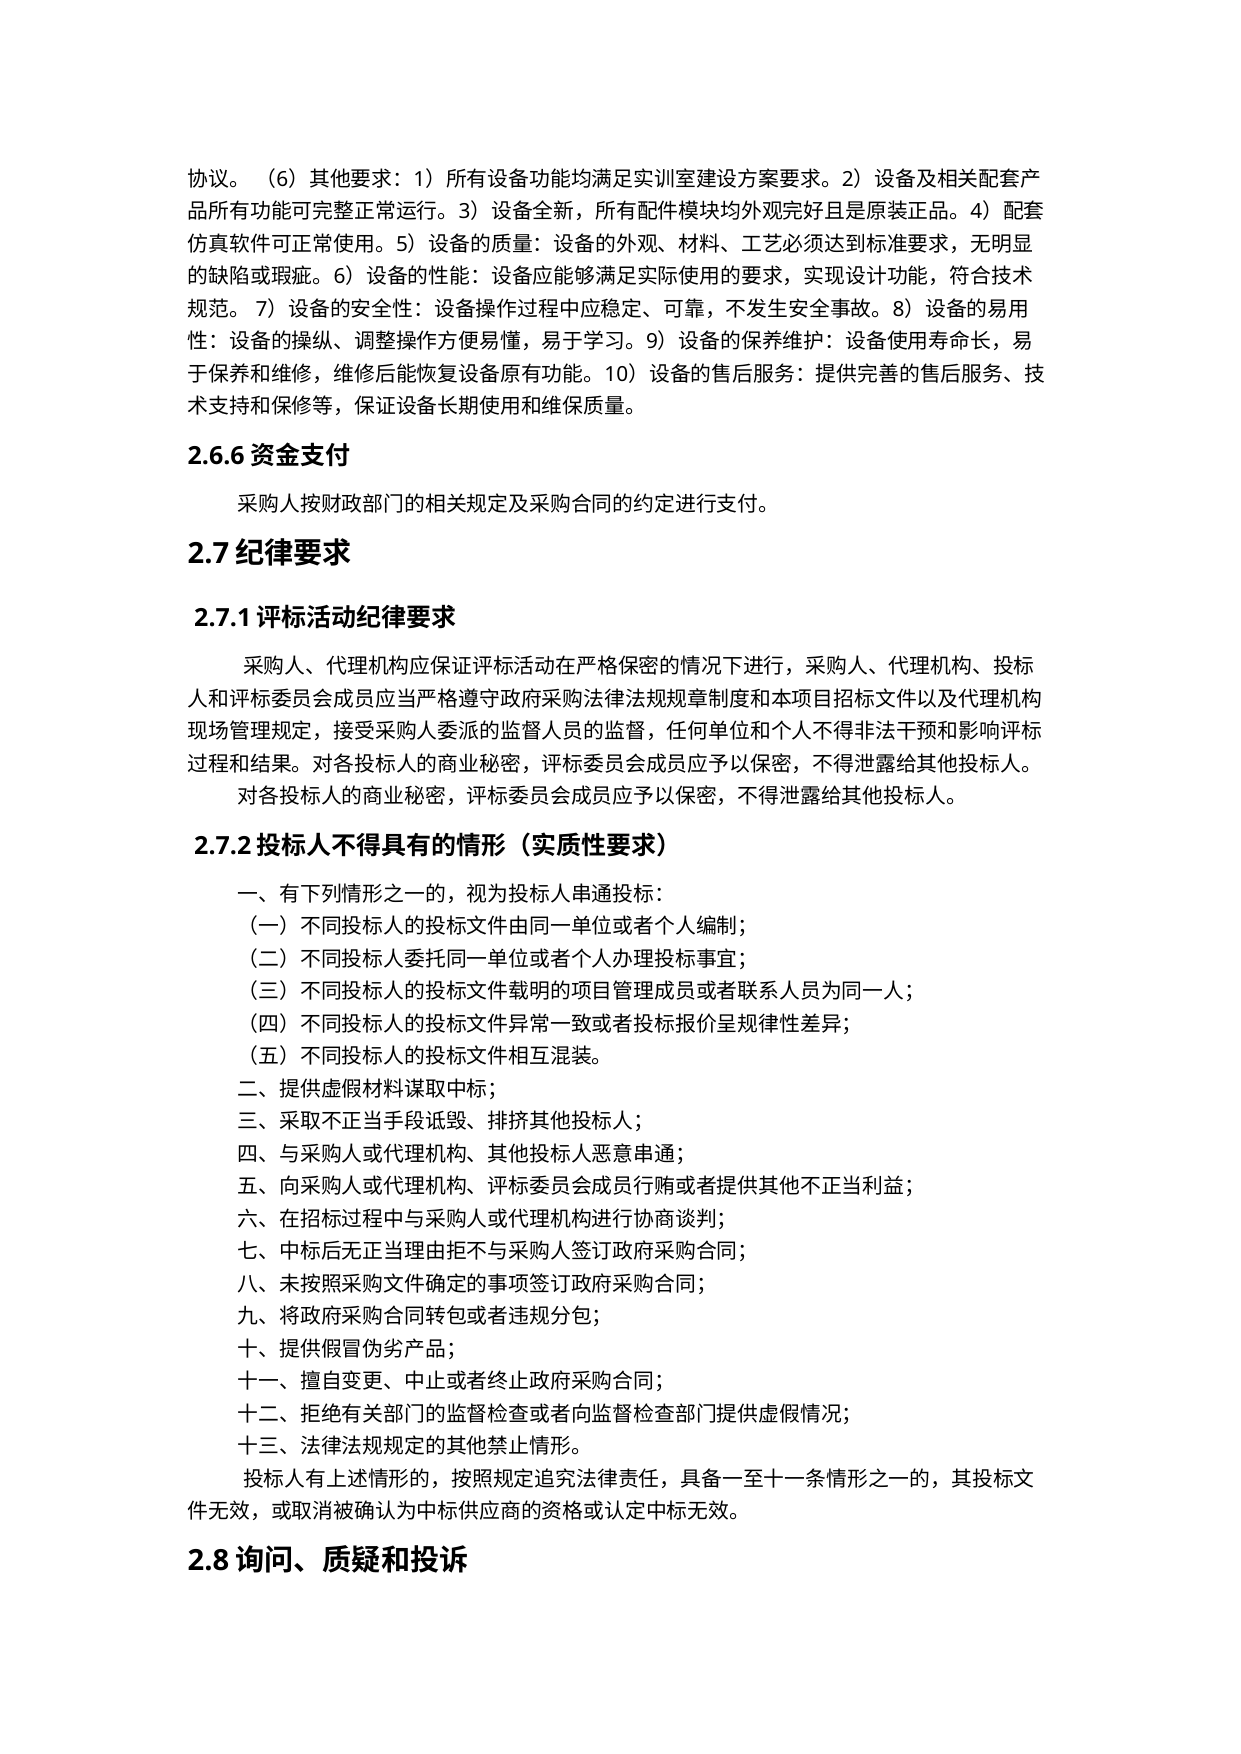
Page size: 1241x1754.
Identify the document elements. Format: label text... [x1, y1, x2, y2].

text 十二、拒绝有关部门的监督检查或者向监督检查部门提供虚假情况； [187, 1397, 1053, 1429]
text 投标人有上述情形的，按照规定追究法律责任，具备一至十一条情形之一的，其投标文件无效，或取消被确认为中标供应商的资格或认定中标无效。 [187, 1462, 1053, 1527]
text （二）不同投标人委托同一单位或者个人办理投标事宜； [187, 942, 1053, 974]
text 十三、法律法规规定的其他禁止情形。 [187, 1429, 1053, 1462]
text 十、提供假冒伪劣产品； [187, 1332, 1053, 1364]
text 九、将政府采购合同转包或者违规分包； [187, 1299, 1053, 1332]
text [187, 162, 1053, 422]
text （三）不同投标人的投标文件载明的项目管理成员或者联系人员为同一人； [187, 974, 1053, 1007]
text 对各投标人的商业秘密，评标委员会成员应予以保密，不得泄露给其他投标人。 [187, 779, 1053, 812]
text 2.8询问、质疑和投诉 [187, 1527, 1053, 1592]
text 八、未按照采购文件确定的事项签订政府采购合同； [187, 1267, 1053, 1299]
text 2.7.2投标人不得具有的情形（实质性要求） [187, 812, 1053, 877]
text 五、向采购人或代理机构、评标委员会成员行贿或者提供其他不正当利益； [187, 1169, 1053, 1202]
text 采购人按财政部门的相关规定及采购合同的约定进行支付。 [187, 487, 1053, 519]
text 十一、擅自变更、中止或者终止政府采购合同； [187, 1364, 1053, 1397]
text 六、在招标过程中与采购人或代理机构进行协商谈判； [187, 1202, 1053, 1234]
text 七、中标后无正当理由拒不与采购人签订政府采购合同； [187, 1234, 1053, 1267]
text （四）不同投标人的投标文件异常一致或者投标报价呈规律性差异； [187, 1007, 1053, 1039]
text （一）不同投标人的投标文件由同一单位或者个人编制； [187, 909, 1053, 942]
text 2.7.1评标活动纪律要求 [187, 584, 1053, 649]
text 2.7纪律要求 [187, 519, 1053, 584]
text 二、提供虚假材料谋取中标； [187, 1072, 1053, 1104]
text 一、有下列情形之一的，视为投标人串通投标： [187, 877, 1053, 909]
text 三、采取不正当手段诋毁、排挤其他投标人； [187, 1104, 1053, 1137]
text 采购人、代理机构应保证评标活动在严格保密的情况下进行，采购人、代理机构、投标人和评标委员会成员应当严格遵守政府采购法律法规规章制度和本项目招标文件以及代理机构现场管理规定，接受采购人委派的监督人员的监督，任何单位和个人不得非法干预和影响评标过程和结果。对各投标人的商业秘密，评标委员会成员应予以保密，不得泄露给其他投标人。 [187, 649, 1053, 779]
text 四、与采购人或代理机构、其他投标人恶意串通； [187, 1137, 1053, 1169]
text （五）不同投标人的投标文件相互混装。 [187, 1039, 1053, 1072]
text 2.6.6资金支付 [187, 422, 1053, 487]
